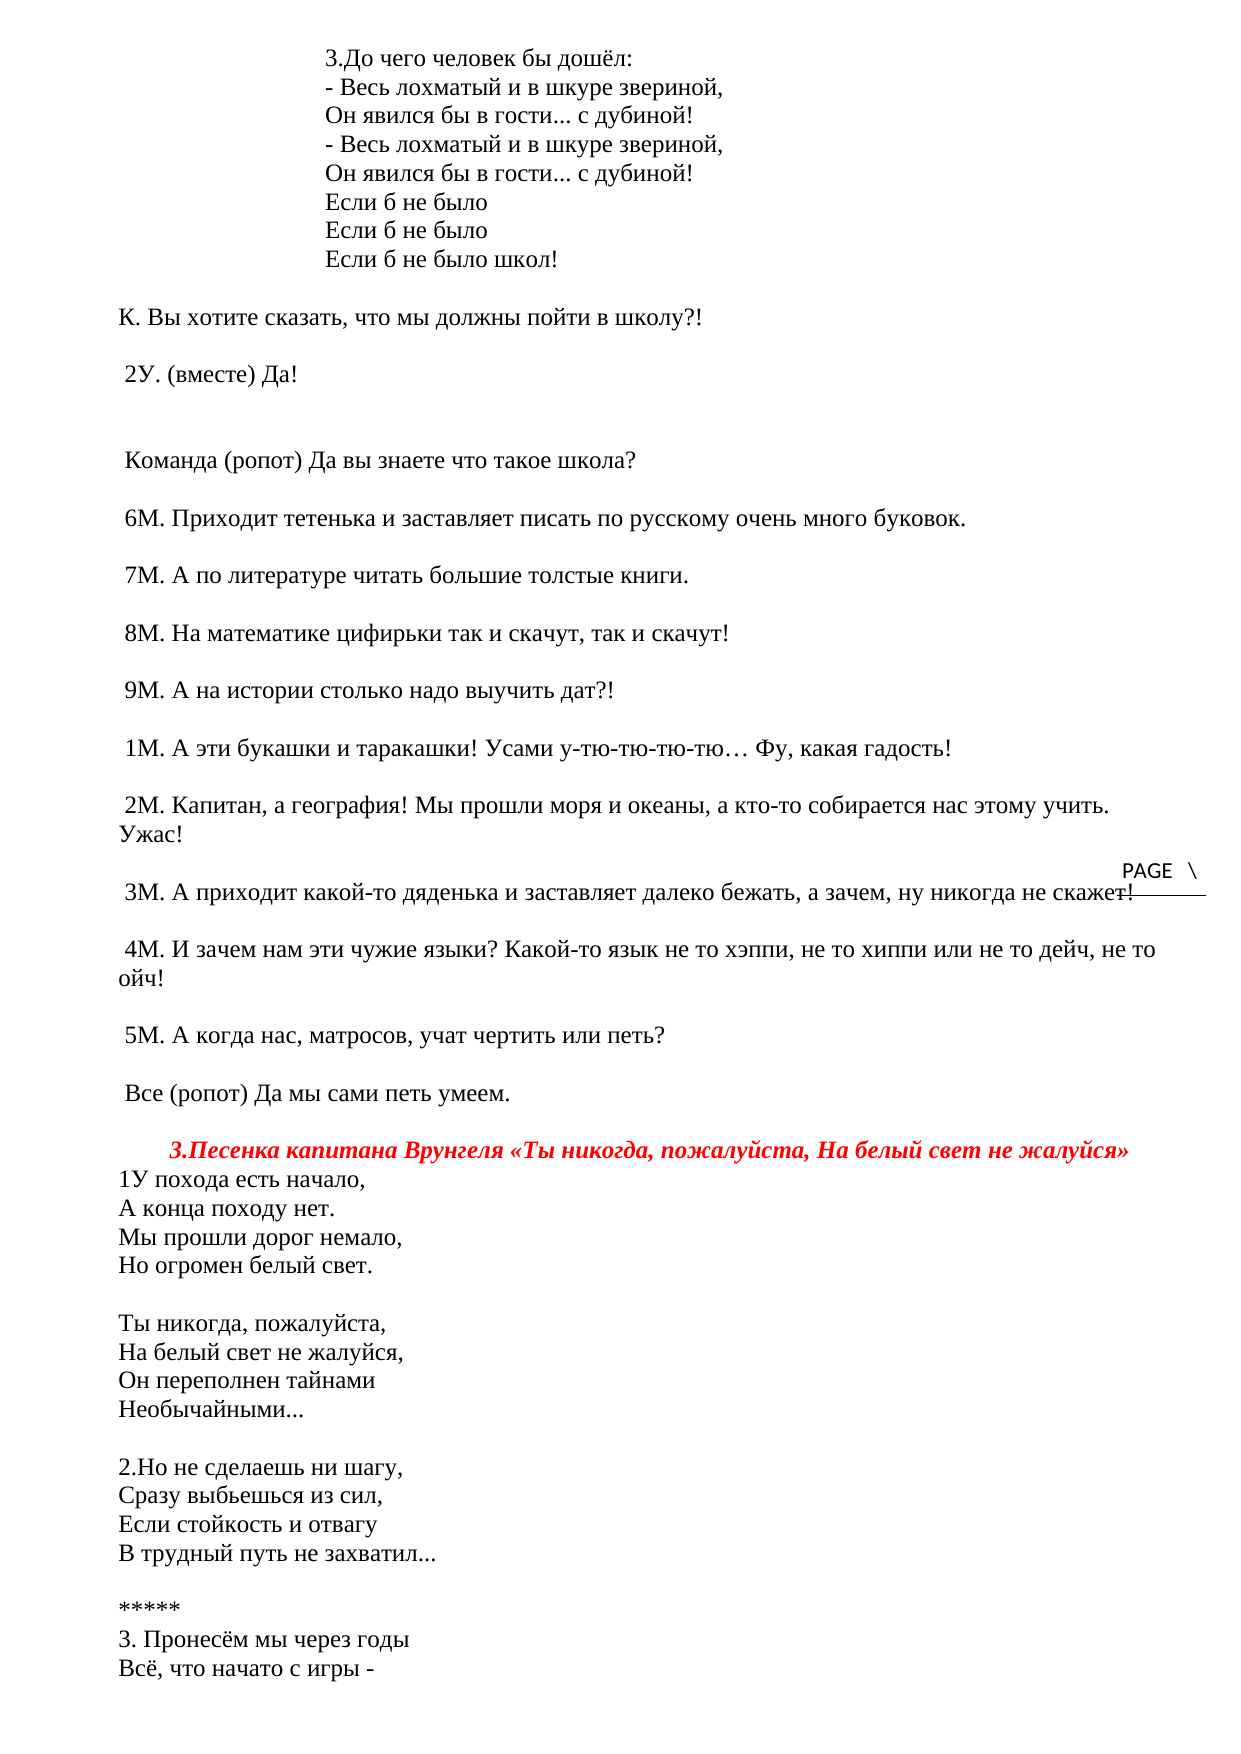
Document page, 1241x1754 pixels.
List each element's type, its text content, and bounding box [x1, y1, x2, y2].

text К. Вы хотите сказать, что мы должны пойти в школу?! [118, 302, 1181, 330]
text Он явился бы в гости... с дубиной! [118, 158, 1181, 187]
text 3.Песенка капитана Врунгеля «Ты никогда, пожалуйста, На белый свет не жалуйся» [118, 1135, 1181, 1164]
text Все (ропот) Да мы сами петь умеем. [118, 1078, 1181, 1107]
text 2У. (вместе) Да! [118, 359, 1181, 388]
text Он явился бы в гости... с дубиной! [118, 100, 1181, 129]
text А конца походу нет. [118, 1193, 1181, 1222]
text - Весь лохматый и в шкуре звериной, [118, 129, 1181, 158]
text 9М. А на истории столько надо выучить дат?! [118, 675, 1181, 704]
text В трудный путь не захватил... [118, 1538, 1181, 1567]
text Ты никогда, пожалуйста, [118, 1308, 1181, 1337]
text Мы прошли дорог немало, [118, 1222, 1181, 1250]
text - Весь лохматый и в шкуре звериной, [118, 72, 1181, 100]
text Если б не было [118, 215, 1181, 244]
text Если б не было [118, 187, 1181, 215]
text Необычайными... [118, 1394, 1181, 1423]
text 8М. На математике цифирьки так и скачут, так и скачут! [118, 618, 1181, 647]
text 1М. А эти букашки и таракашки! Усами у-тю-тю-тю-тю… Фу, какая гадость! [118, 733, 1181, 762]
text 7М. А по литературе читать большие толстые книги. [118, 560, 1181, 589]
text Всё, что начато с игры - [118, 1653, 1181, 1682]
text Команда (ропот) Да вы знаете что такое школа? [118, 445, 1181, 474]
text 1У похода есть начало, [118, 1164, 1181, 1193]
text 5М. А когда нас, матросов, учат чертить или петь? [118, 1020, 1181, 1049]
text 4М. И зачем нам эти чужие языки? Какой-то язык не то хэппи, не то хиппи или не то дейч, не то ойч! [118, 934, 1181, 992]
text Сразу выбьешься из сил, [118, 1480, 1181, 1509]
text 3. Пронесём мы через годы [118, 1624, 1181, 1653]
text Но огромен белый свет. [118, 1250, 1181, 1279]
text 2.Но не сделаешь ни шагу, [118, 1452, 1181, 1480]
text Если б не было школ! [118, 244, 1181, 273]
text 2М. Капитан, а география! Мы прошли моря и океаны, а кто-то собирается нас этому учить. Ужас! [118, 790, 1181, 848]
text Он переполнен тайнами [118, 1365, 1181, 1394]
text 6М. Приходит тетенька и заставляет писать по русскому очень много буковок. [118, 503, 1181, 532]
text 3.До чего человек бы дошёл: [118, 43, 1181, 72]
text 3М. А приходит какой-то дяденька и заставляет далеко бежать, а зачем, ну никогда не скажет! [118, 877, 1181, 905]
text На белый свет не жалуйся, [118, 1337, 1181, 1365]
text Если стойкость и отвагу [118, 1509, 1181, 1538]
text ***** [118, 1595, 1181, 1624]
